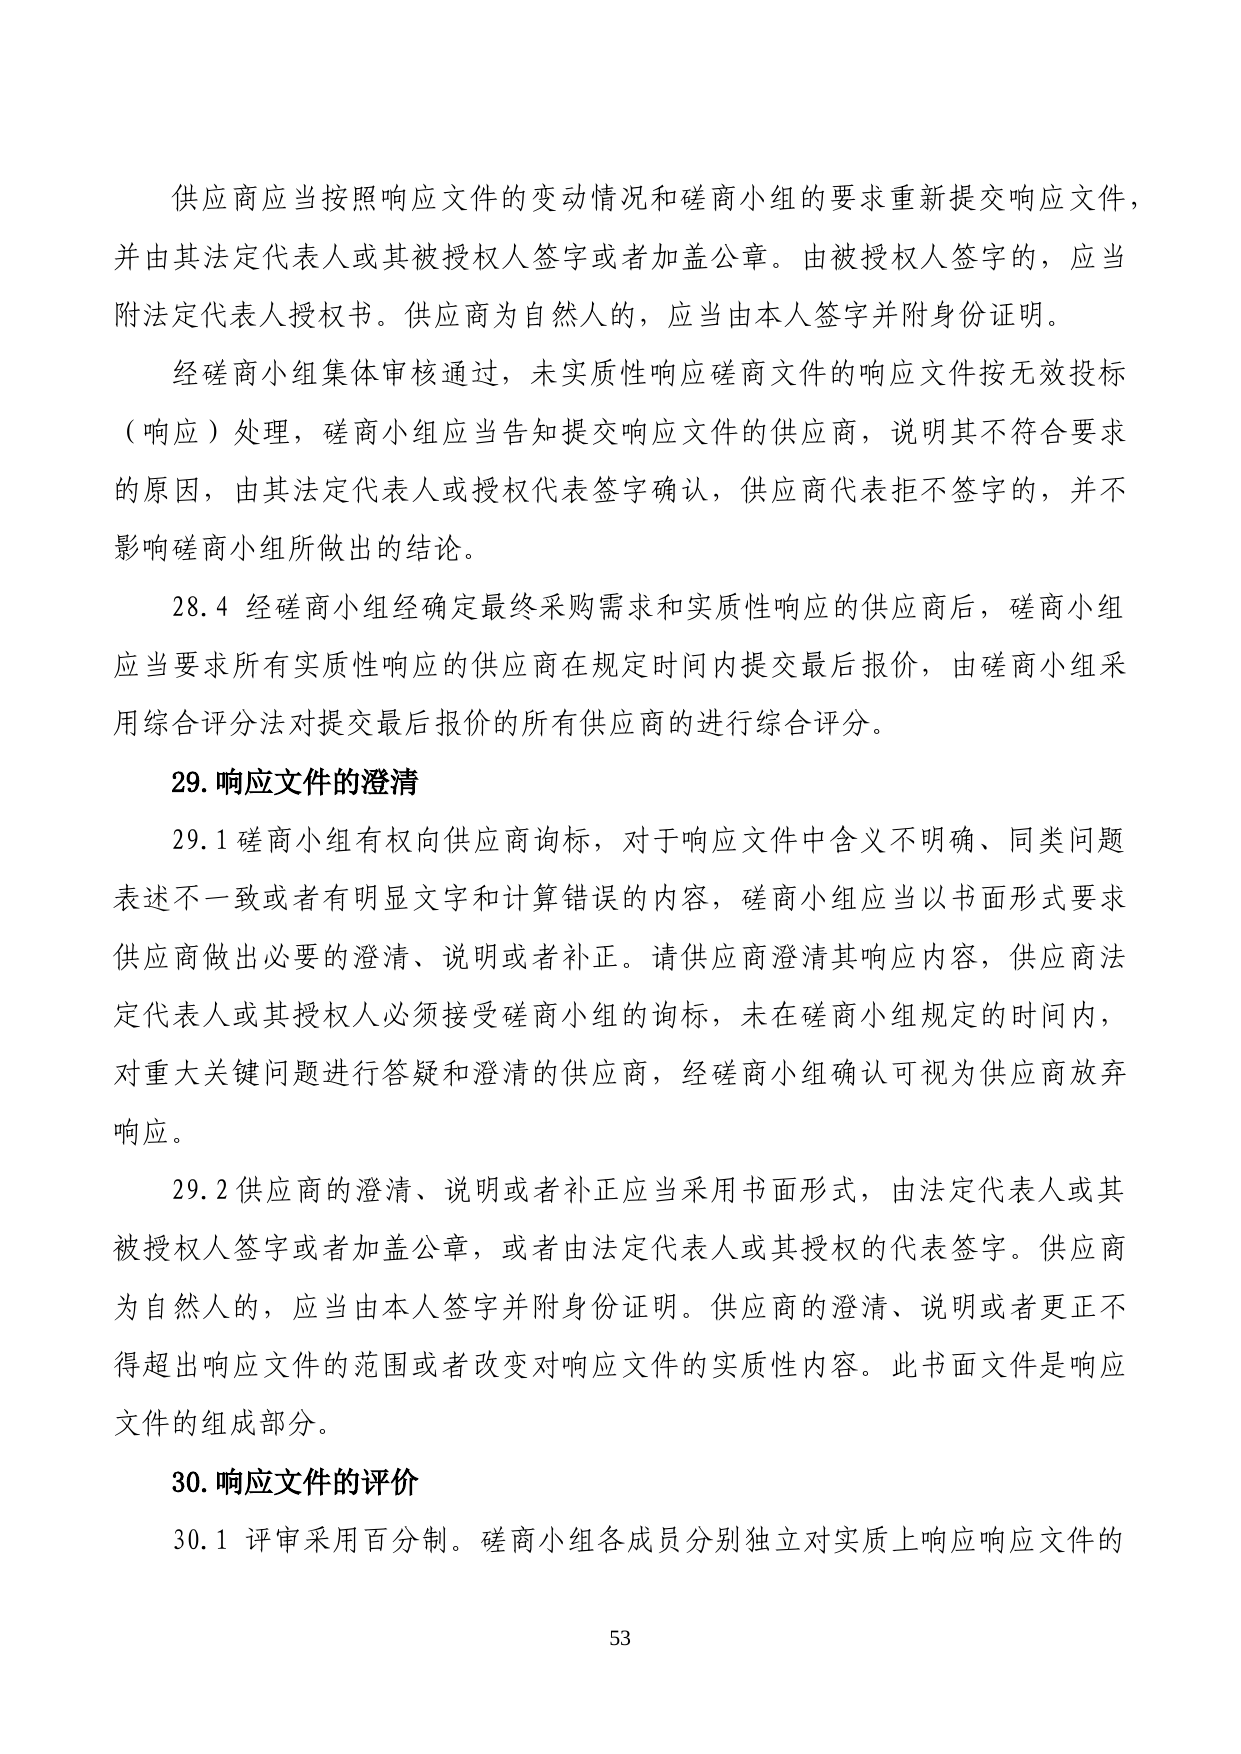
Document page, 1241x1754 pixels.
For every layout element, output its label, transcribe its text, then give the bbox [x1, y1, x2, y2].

text 30.响应文件的评价 [112, 1445, 1128, 1504]
text 经磋商小组集体审核通过，未实质性响应磋商文件的响应文件按无效投标（响应）处理，磋商小组应当告知提交响应文件的供应商，说明其不符合要求的原因，由其法定代表人或授权代表签字确认，供应商代表拒不签字的，并不影响磋商小组所做出的结论。 [112, 337, 1128, 570]
text 29.2供应商的澄清、说明或者补正应当采用书面形式，由法定代表人或其被授权人签字或者加盖公章，或者由法定代表人或其授权的代表签字。供应商为自然人的，应当由本人签字并附身份证明。供应商的澄清、说明或者更正不得超出响应文件的范围或者改变对响应文件的实质性内容。此书面文件是响应文件的组成部分。 [112, 1154, 1128, 1445]
text 29.1磋商小组有权向供应商询标，对于响应文件中含义不明确、同类问题表述不一致或者有明显文字和计算错误的内容，磋商小组应当以书面形式要求供应商做出必要的澄清、说明或者补正。请供应商澄清其响应内容，供应商法定代表人或其授权人必须接受磋商小组的询标，未在磋商小组规定的时间内，对重大关键问题进行答疑和澄清的供应商，经磋商小组确认可视为供应商放弃响应。 [112, 804, 1128, 1154]
text 供应商应当按照响应文件的变动情况和磋商小组的要求重新提交响应文件，并由其法定代表人或其被授权人签字或者加盖公章。由被授权人签字的，应当附法定代表人授权书。供应商为自然人的，应当由本人签字并附身份证明。 [112, 162, 1128, 337]
text 28.4 经磋商小组经确定最终采购需求和实质性响应的供应商后，磋商小组应当要求所有实质性响应的供应商在规定时间内提交最后报价，由磋商小组采用综合评分法对提交最后报价的所有供应商的进行综合评分。 [112, 570, 1128, 745]
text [112, 1504, 1128, 1562]
text 29.响应文件的澄清 [112, 745, 1128, 804]
